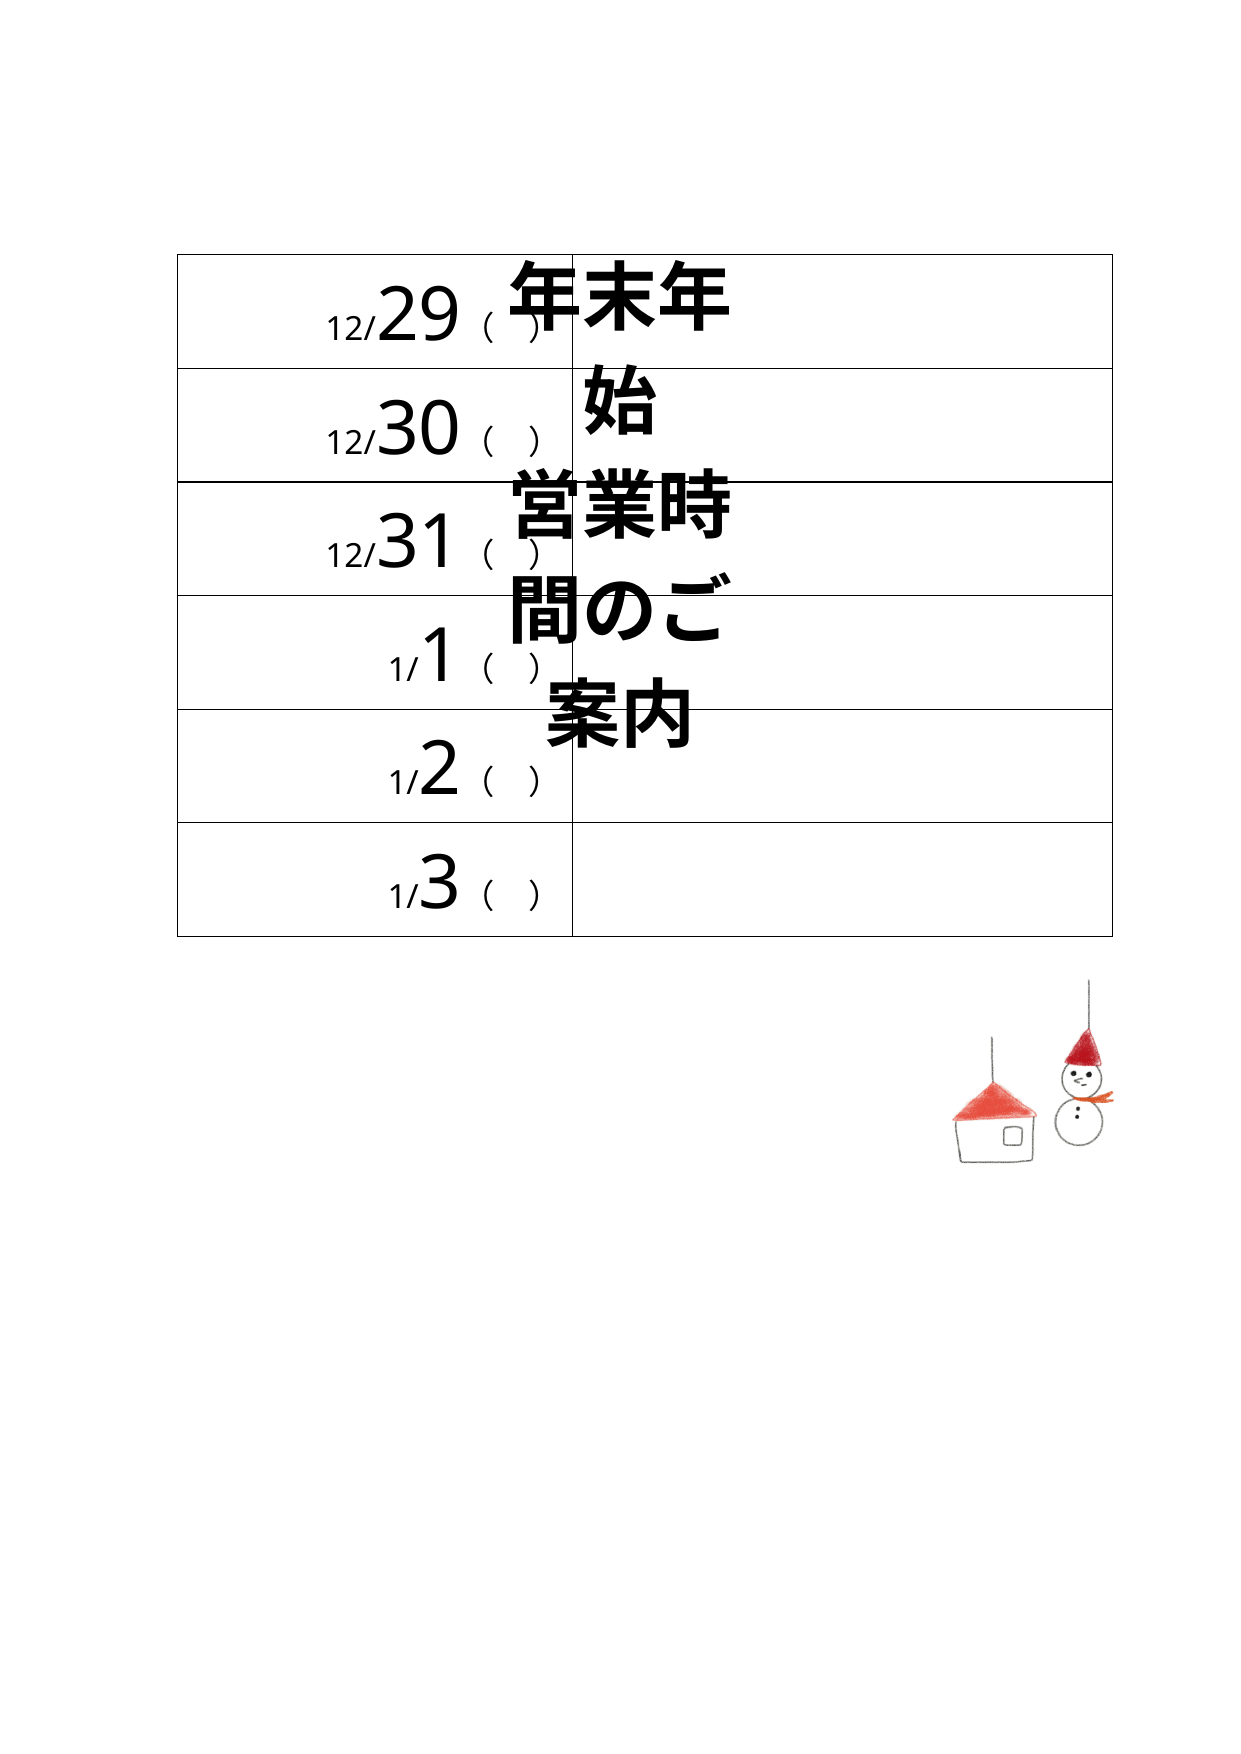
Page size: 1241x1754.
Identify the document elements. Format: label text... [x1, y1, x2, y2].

picture [933, 948, 1141, 1251]
table_cell [573, 483, 1112, 595]
table_cell 1/1（ ） [178, 596, 572, 708]
table_cell [573, 823, 1112, 936]
table_cell 12/30（ ） [178, 369, 572, 481]
table_cell 12/31（ ） [178, 483, 572, 595]
table_cell [573, 596, 1112, 708]
table_header [573, 255, 1112, 368]
table_header 12/29（ ） [178, 255, 572, 368]
table_cell [573, 710, 1112, 822]
table_cell 1/3（ ） [178, 823, 572, 936]
table_cell [573, 369, 1112, 481]
table_cell 1/2（ ） [178, 710, 572, 822]
